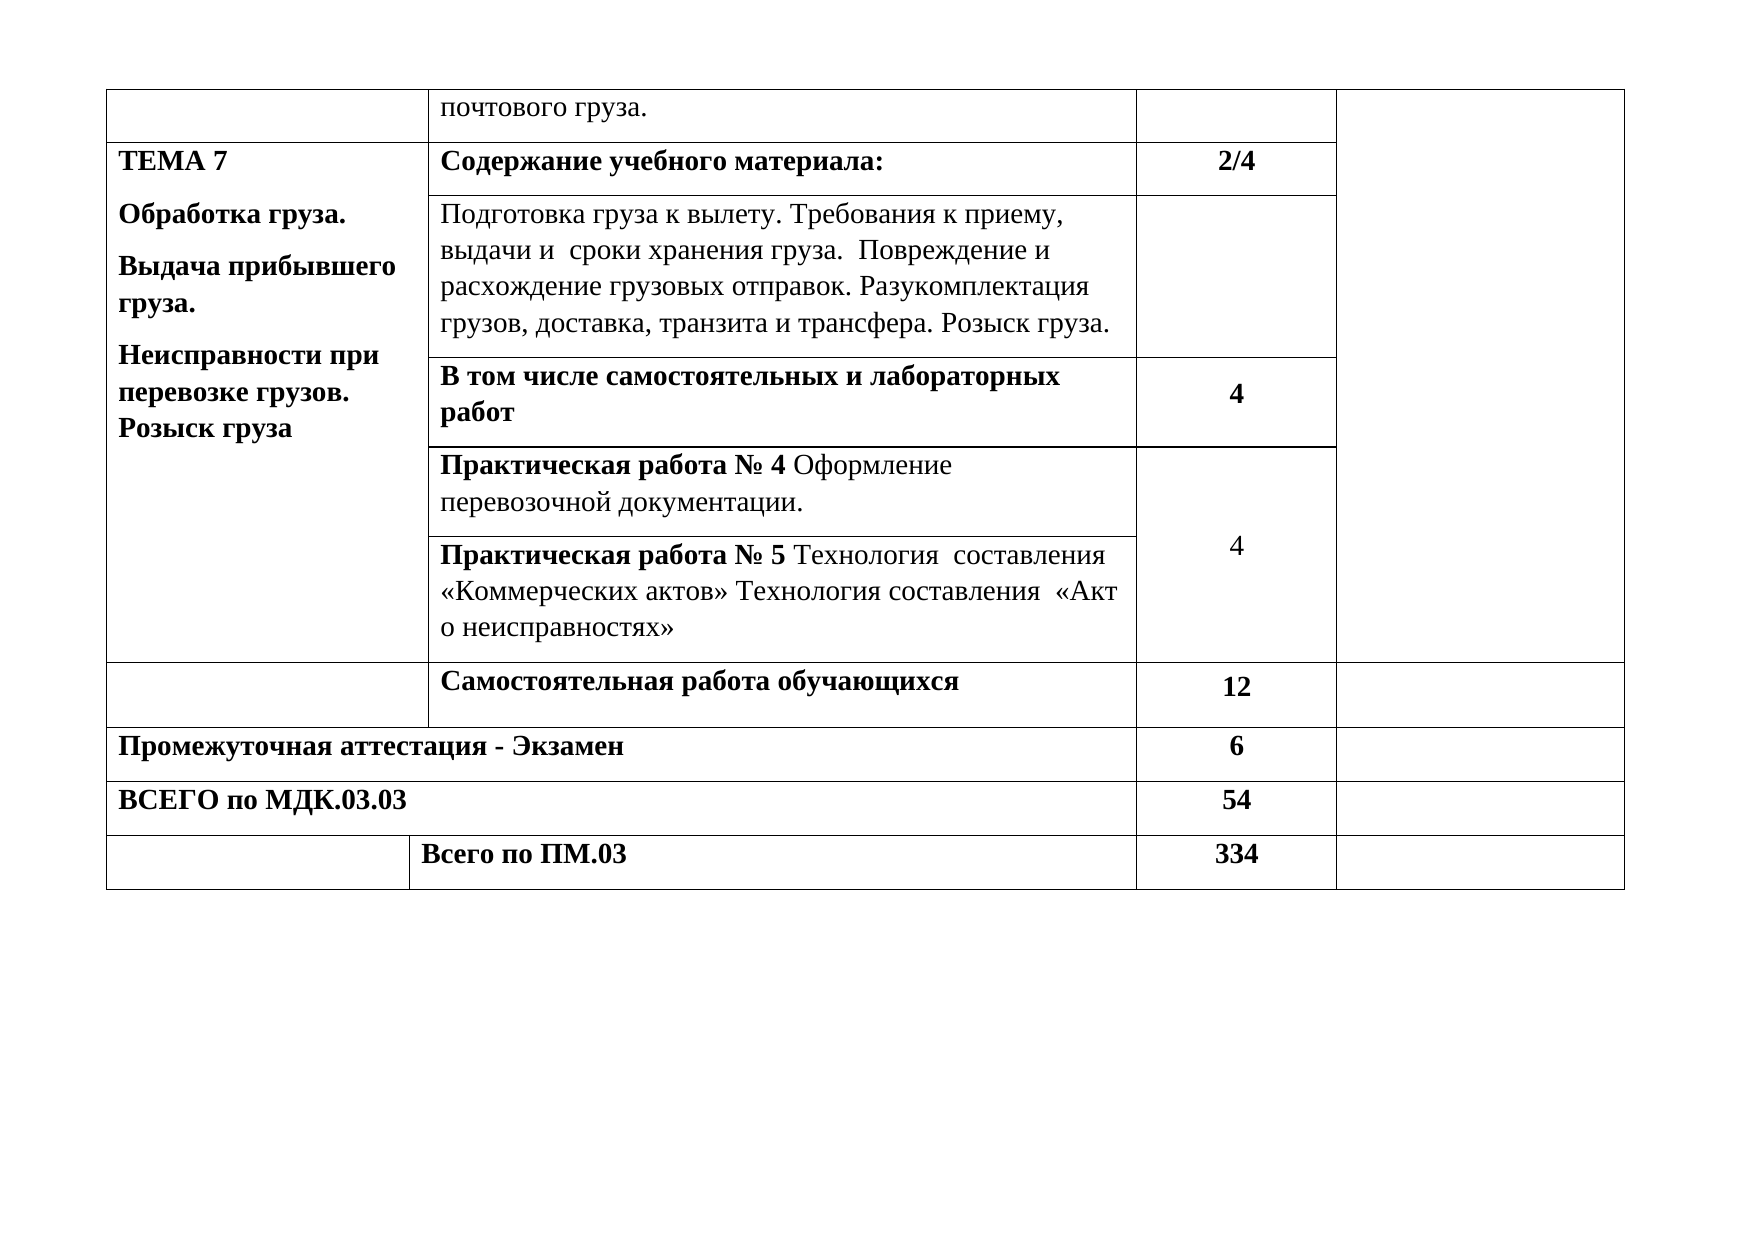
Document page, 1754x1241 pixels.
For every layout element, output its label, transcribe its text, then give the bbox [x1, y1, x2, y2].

table_cell [1337, 728, 1624, 781]
table_cell [1337, 836, 1624, 888]
table_cell [107, 663, 428, 727]
table_cell 4 [1137, 448, 1336, 662]
table_cell Промежуточная аттестация - Экзамен [107, 728, 1136, 781]
table_cell Содержание учебного материала: [429, 143, 1136, 195]
table_cell Подготовка груза к вылету. Требования к приему, выдачи и сроки хранения груза. Повреждение и расхождение грузовых отправок. Разукомплектация грузов, доставка, транзита и трансфера. Розыск груза. [429, 196, 1136, 357]
table_cell 2/4 [1137, 143, 1336, 195]
table_cell 4 [1137, 358, 1336, 446]
table_cell Практическая работа № 5 Технология составления «Коммерческих актов» Технология составления «Акт о неисправностях» [429, 537, 1136, 662]
table_cell [1337, 782, 1624, 835]
table_cell Самостоятельная работа обучающихся [429, 663, 1136, 727]
table_cell 6 [1137, 728, 1336, 781]
table_cell [107, 836, 409, 888]
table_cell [429, 90, 1136, 142]
table_cell Всего по ПМ.03 [410, 836, 1136, 888]
table_cell ВСЕГО по МДК.03.03 [107, 782, 1136, 835]
table_cell Практическая работа № 4 Оформление перевозочной документации. [429, 448, 1136, 536]
table_cell 54 [1137, 782, 1336, 835]
table_cell 334 [1137, 836, 1336, 888]
table_cell ТЕМА 7 Обработка груза. Выдача прибывшего груза. Неисправности при перевозке грузов. Розыск груза [107, 143, 428, 662]
table_cell [1337, 663, 1624, 727]
table_cell [1137, 196, 1336, 357]
table_cell В том числе самостоятельных и лабораторных работ [429, 358, 1136, 446]
table_cell 12 [1137, 663, 1336, 727]
